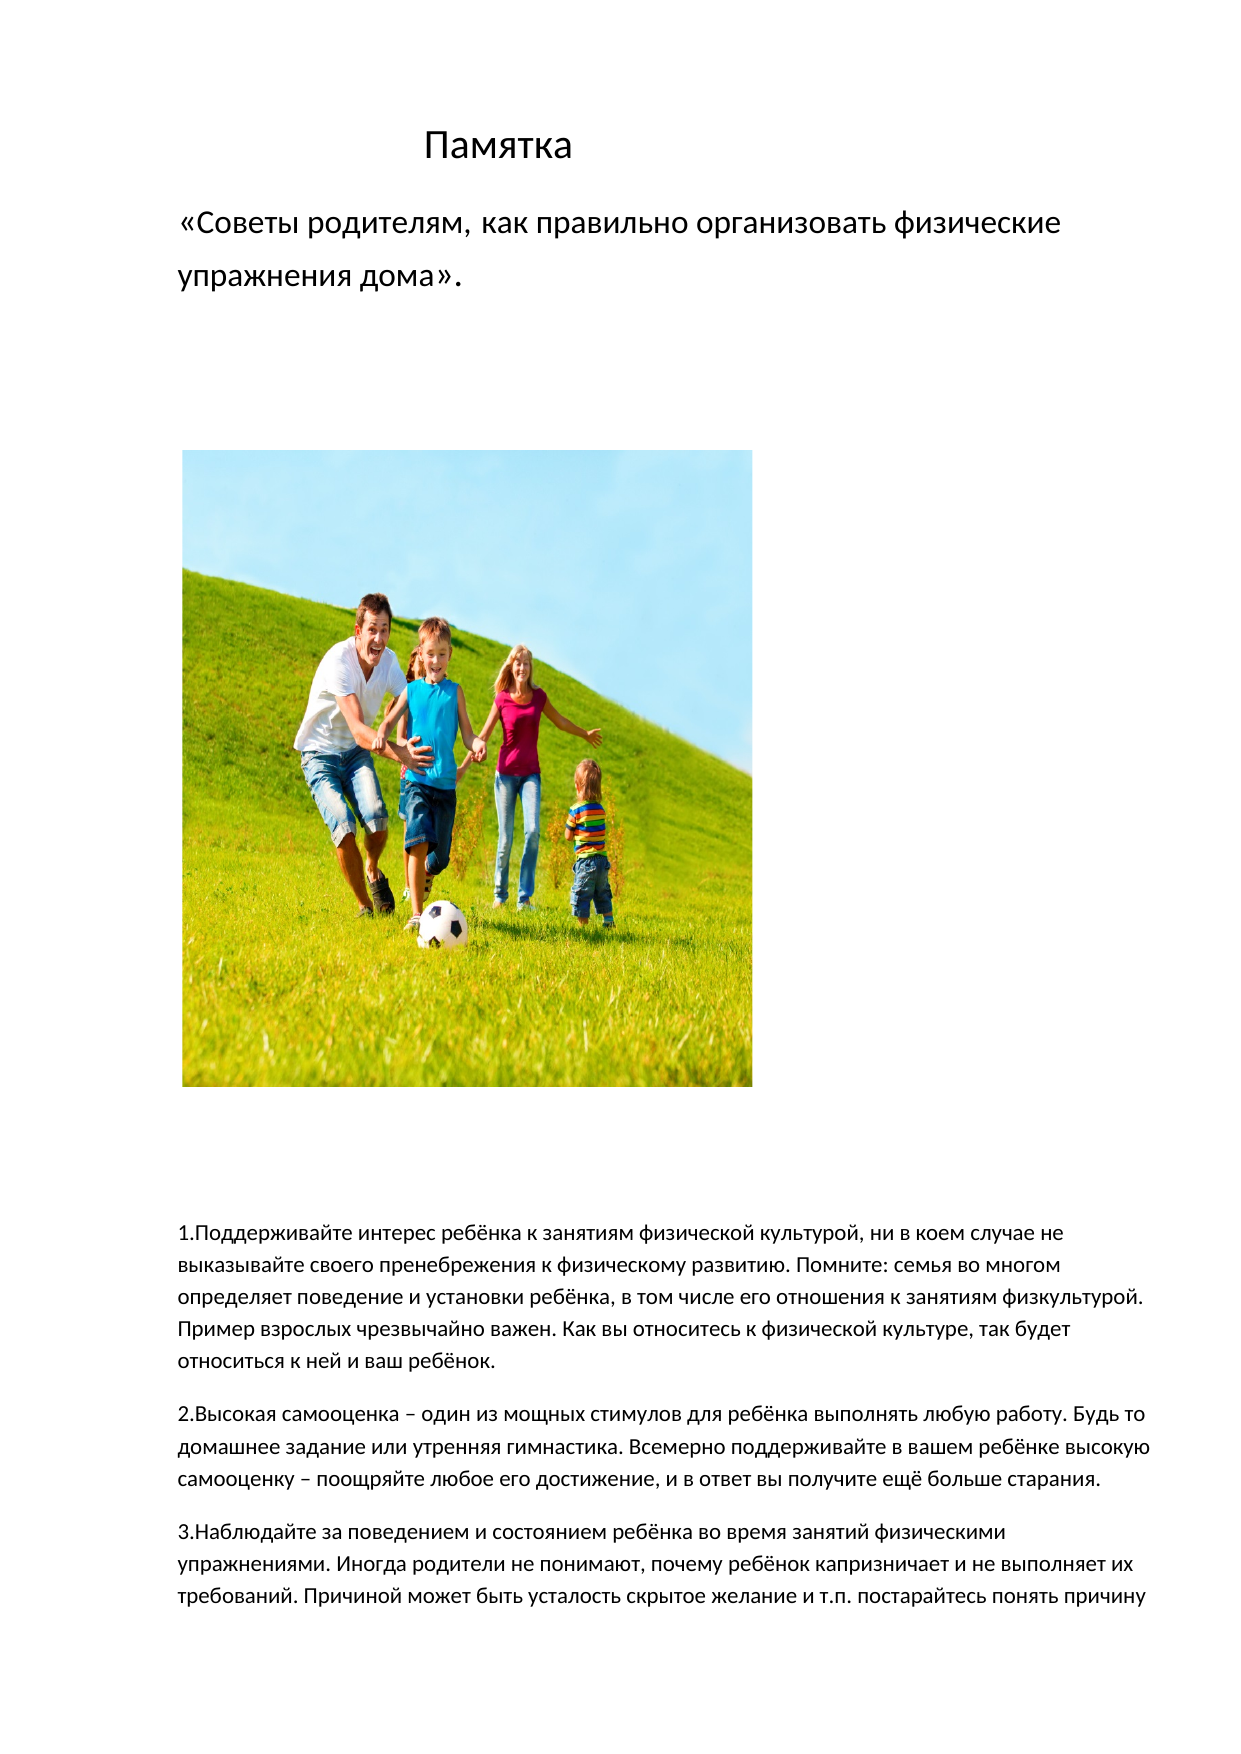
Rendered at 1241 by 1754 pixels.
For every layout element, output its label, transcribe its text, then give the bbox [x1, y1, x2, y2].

text Памятка [177, 118, 1152, 169]
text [177, 1517, 1152, 1609]
picture [182, 450, 753, 1087]
text 1.Поддерживайте интерес ребёнка к занятиям физической культурой, ни в коем случае не выказывайте своего пренебрежения к физическому развитию. Помните: семья во многом определяет поведение и установки ребёнка, в том числе его отношения к занятиям физкультурой. Пример взрослых чрезвычайно важен. Как вы относитесь к физической культуре, так будет относиться к ней и ваш ребёнок. [177, 1218, 1152, 1374]
text 2.Высокая самооценка – один из мощных стимулов для ребёнка выполнять любую работу. Будь то домашнее задание или утренняя гимнастика. Всемерно поддерживайте в вашем ребёнке высокую самооценку – поощряйте любое его достижение, и в ответ вы получите ещё больше старания. [177, 1399, 1152, 1492]
text «Советы родителям, как правильно организовать физические упражнения дома». [177, 197, 1152, 296]
